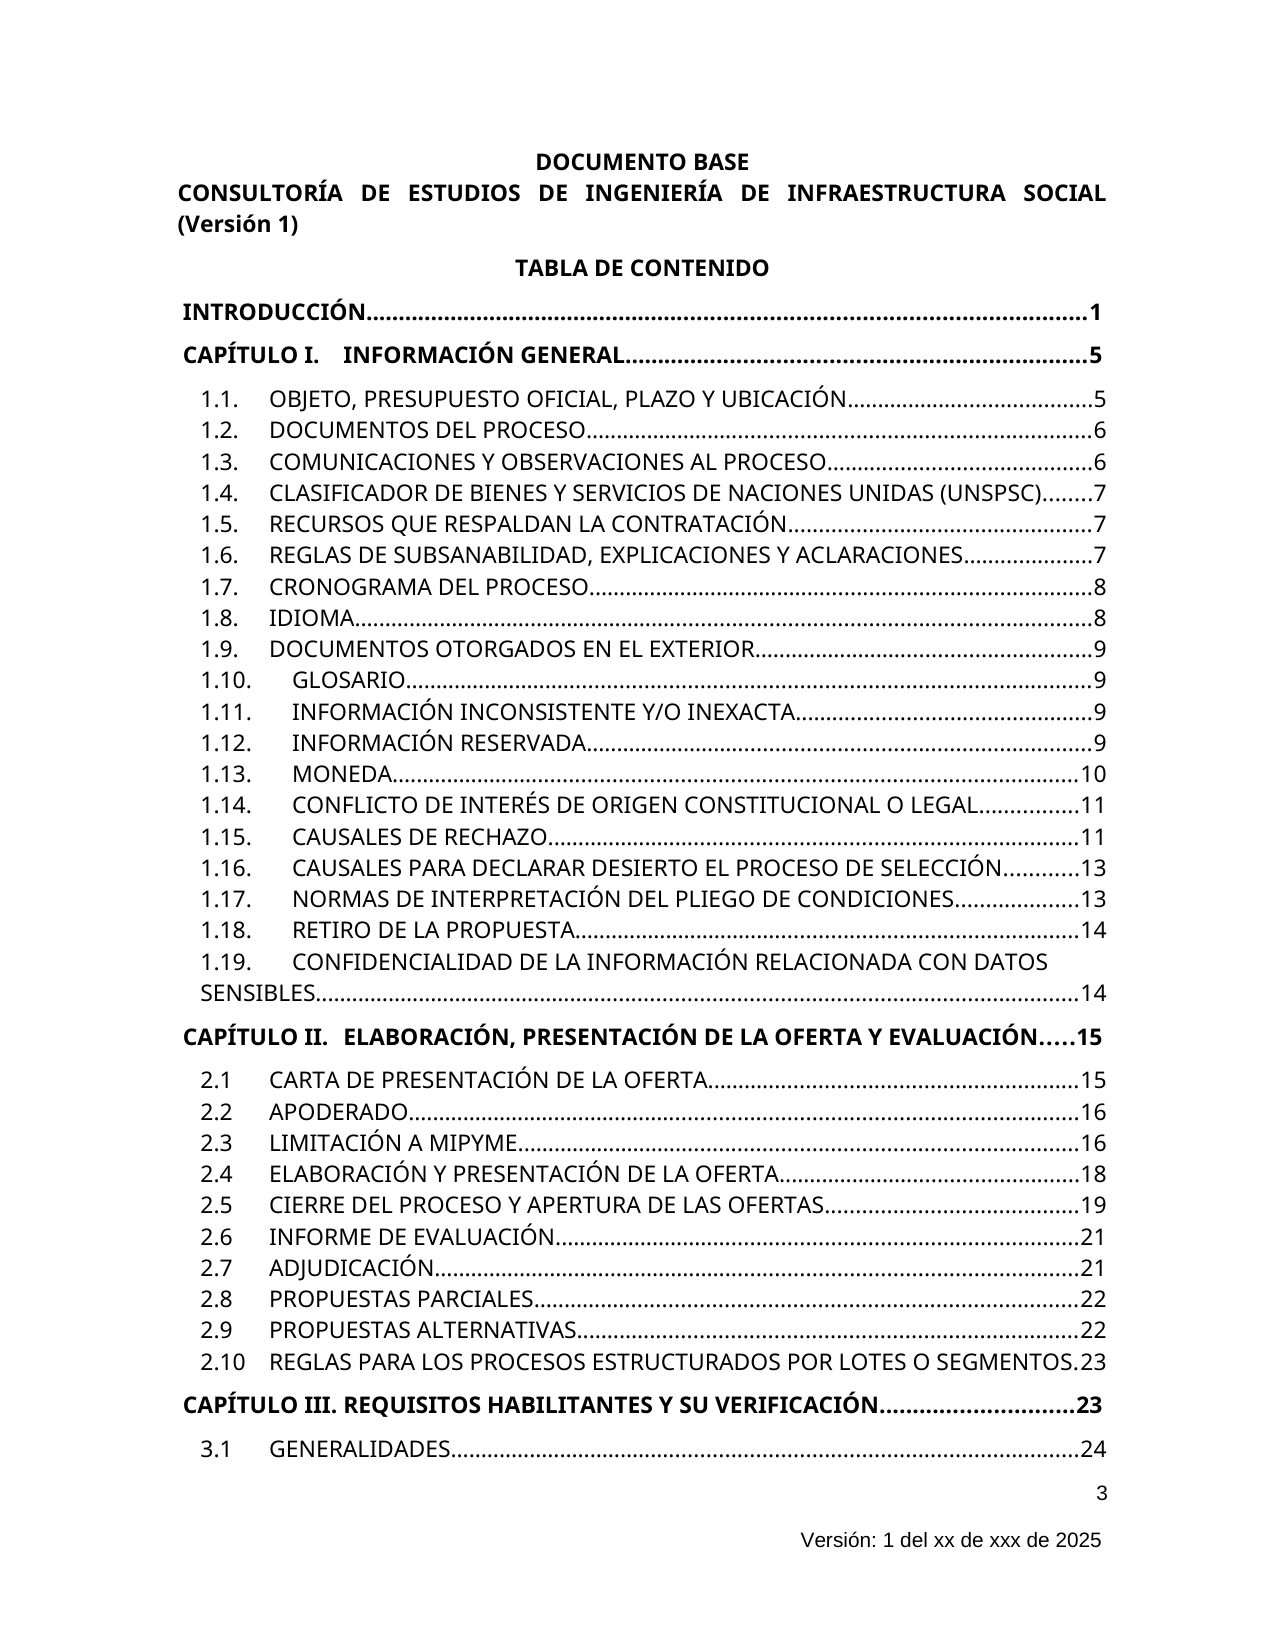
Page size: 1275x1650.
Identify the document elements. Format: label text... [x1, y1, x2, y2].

text 1.11. INFORMACIÓN INCONSISTENTE Y/O INEXACTA 9 [200, 696, 1107, 727]
text 1.4. CLASIFICADOR DE BIENES Y SERVICIOS DE NACIONES UNIDAS (UNSPSC) 7 [200, 477, 1107, 508]
text 2.9 PROPUESTAS ALTERNATIVAS 22 [200, 1314, 1107, 1346]
text tABLA DE CONTENIDO [177, 252, 1107, 283]
text 1.2. DOCUMENTOS DEL PROCESO 6 [200, 414, 1107, 446]
text 2.2 APODERADO 16 [200, 1096, 1107, 1127]
text CAPÍTULO I. INFORMACIÓN GENERAL 5 [177, 339, 1107, 371]
text 1.14. CONFLICTO DE INTERÉS DE ORIGEN CONSTITUCIONAL O LEGAL 11 [200, 789, 1107, 821]
text 1.15. CAUSALES DE RECHAZO 11 [200, 821, 1107, 852]
text 1.19. CONFIDENCIALIDAD DE LA INFORMACIÓN RELACIONADA CON DATOS SENSIBLES 14 [200, 946, 1107, 1008]
text 1.12. INFORMACIÓN RESERVADA 9 [200, 727, 1107, 758]
text 1.6. REGLAS DE SUBSANABILIDAD, EXPLICACIONES Y ACLARACIONES 7 [200, 539, 1107, 571]
text 2.6 INFORME DE EVALUACIÓN 21 [200, 1221, 1107, 1252]
text 2.8 PROPUESTAS PARCIALES 22 [200, 1283, 1107, 1314]
text 2.1 CARTA DE PRESENTACIÓN DE LA OFERTA 15 [200, 1064, 1107, 1096]
text 2.5 CIERRE DEL PROCESO Y APERTURA DE LAS OFERTAS 19 [200, 1189, 1107, 1221]
text 2.7 ADJUDICACIÓN 21 [200, 1252, 1107, 1283]
text 1.16. CAUSALES PARA DECLARAR DESIERTO EL PROCESO DE SELECCIÓN 13 [200, 852, 1107, 883]
text 2.4 ELABORACIÓN Y PRESENTACIÓN DE LA OFERTA 18 [200, 1158, 1107, 1189]
text 2.3 LIMITACIÓN A MIPYME 16 [200, 1127, 1107, 1158]
text CAPÍTULO III. REQUISITOS HABILITANTES Y SU VERIFICACIÓN 23 [177, 1389, 1107, 1421]
text INTRODUCCIÓN 1 [177, 296, 1107, 327]
text 3.1 GENERALIDADES 24 [200, 1433, 1107, 1464]
text 1.1. OBJETO, PRESUPUESTO OFICIAL, PLAZO Y UBICACIÓN 5 [200, 383, 1107, 414]
text CAPÍTULO II. ELABORACIÓN, PRESENTACIÓN DE LA OFERTA Y EVALUACIÓN 15 [177, 1021, 1107, 1052]
text 1.8. IDIOMA 8 [200, 602, 1107, 633]
text 1.18. RETIRO DE LA PROPUESTA 14 [200, 914, 1107, 946]
text 1.13. MONEDA 10 [200, 758, 1107, 789]
text 1.9. DOCUMENTOS OTORGADOS EN EL EXTERIOR 9 [200, 633, 1107, 664]
text 1.7. CRONOGRAMA DEL PROCESO 8 [200, 571, 1107, 602]
text 1.10. GLOSARIO 9 [200, 664, 1107, 696]
text 1.17. NORMAS DE INTERPRETACIÓN DEL PLIEGO DE CONDICIONES 13 [200, 883, 1107, 914]
text 1.5. RECURSOS QUE RESPALDAN LA CONTRATACIÓN 7 [200, 508, 1107, 539]
text 1.3. COMUNICACIONES Y OBSERVACIONES AL PROCESO 6 [200, 446, 1107, 477]
text 2.10 REGLAS PARA LOS PROCESOS ESTRUCTURADOS POR LOTES O SEGMENTOS 23 [200, 1346, 1107, 1377]
